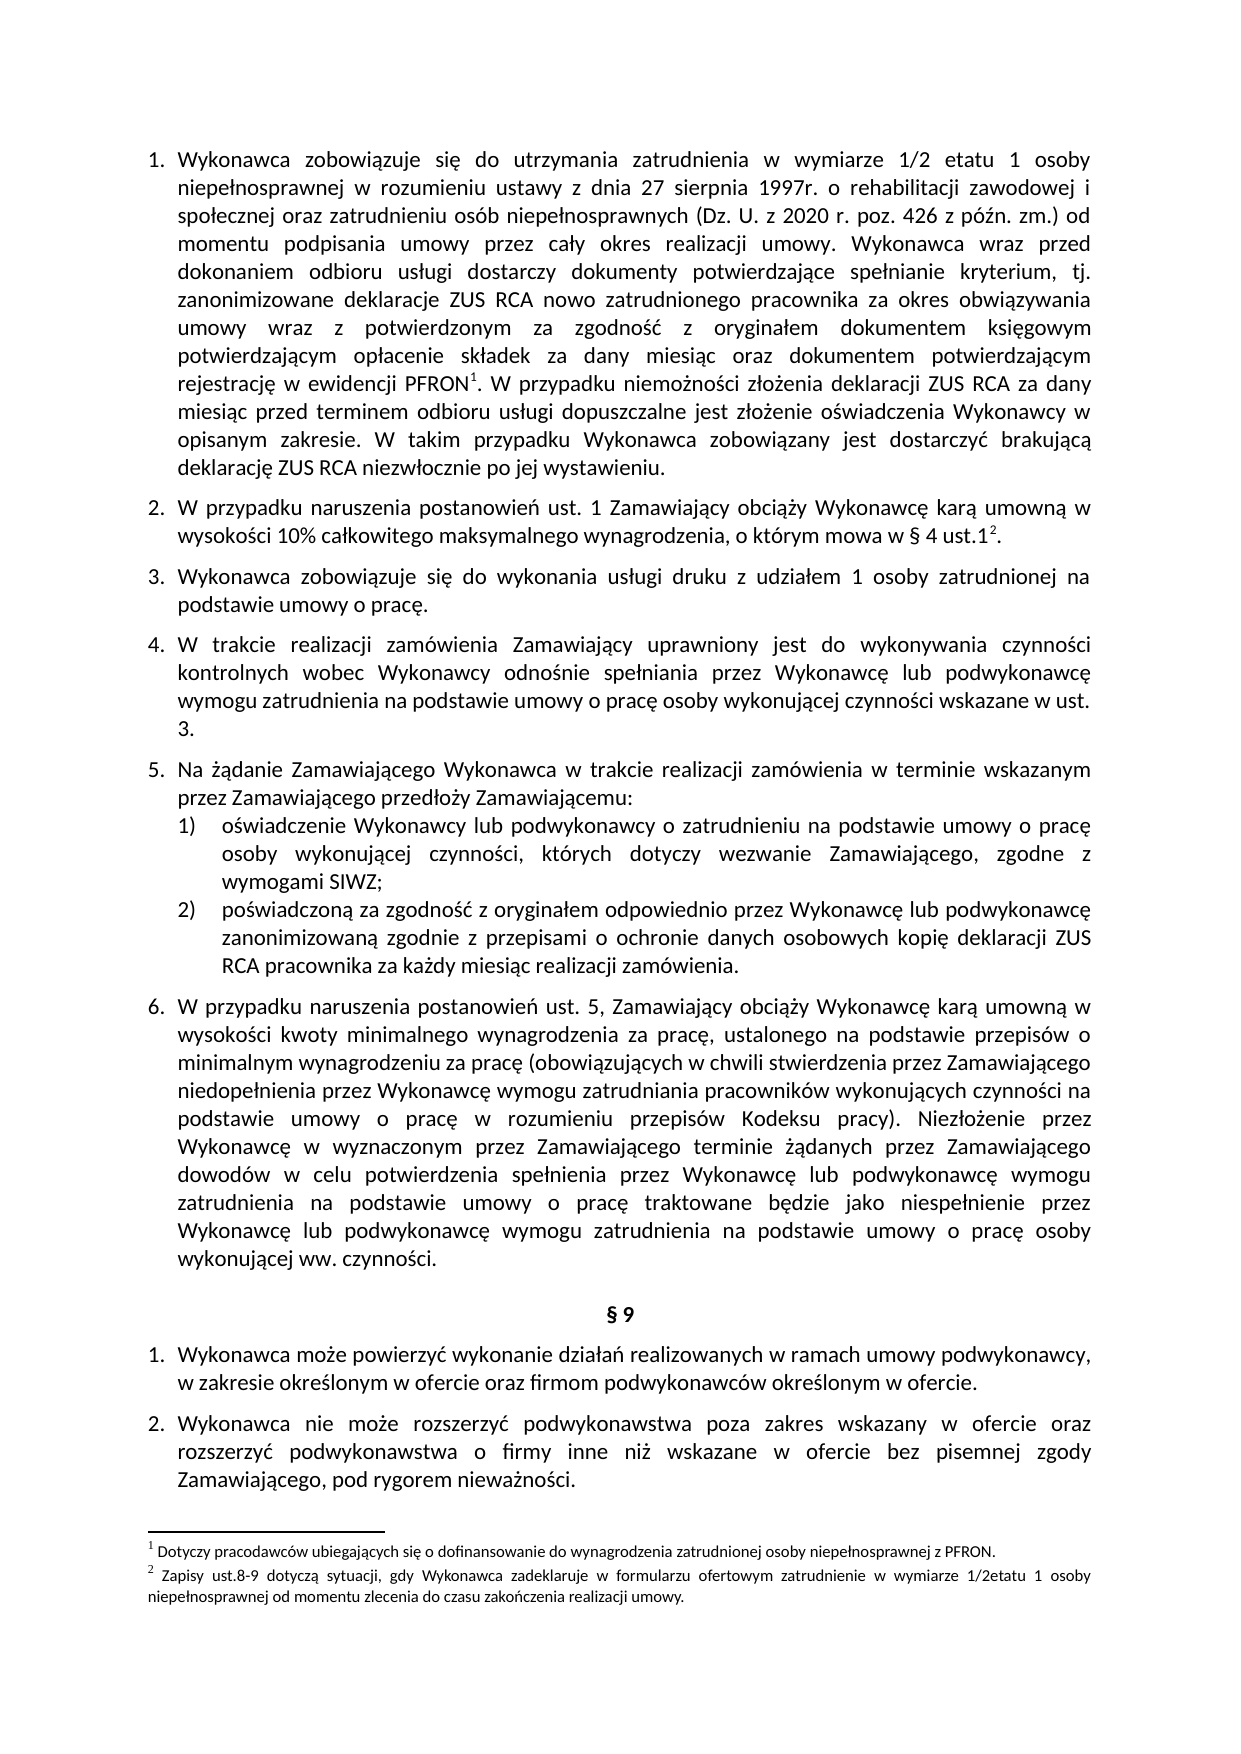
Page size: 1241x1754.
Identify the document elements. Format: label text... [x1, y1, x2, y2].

text 4. W trakcie realizacji zamówienia Zamawiający uprawniony jest do wykonywania czynności kontrolnych wobec Wykonawcy odnośnie spełniania przez Wykonawcę lub podwykonawcę wymogu zatrudnienia na podstawie umowy o pracę osoby wykonującej czynności wskazane w ust. 3. [148, 631, 1093, 743]
text 3. Wykonawca zobowiązuje się do wykonania usługi druku z udziałem 1 osoby zatrudnionej na podstawie umowy o pracę. [148, 562, 1093, 618]
text 1) oświadczenie Wykonawcy lub podwykonawcy o zatrudnieniu na podstawie umowy o pracę osoby wykonującej czynności, których dotyczy wezwanie Zamawiającego, zgodne z wymogami SIWZ; [177, 811, 1093, 895]
text 1. Wykonawca może powierzyć wykonanie działań realizowanych w ramach umowy podwykonawcy, w zakresie określonym w ofercie oraz firmom podwykonawców określonym w ofercie. [148, 1341, 1093, 1397]
text 2. W przypadku naruszenia postanowień ust. 1 Zamawiający obciąży Wykonawcę karą umowną w wysokości 10% całkowitego maksymalnego wynagrodzenia, o którym mowa w § 4 ust.1. [148, 493, 1093, 549]
text 1. Wykonawca zobowiązuje się do utrzymania zatrudnienia w wymiarze 1/2 etatu 1 osoby niepełnosprawnej w rozumieniu ustawy z dnia 27 sierpnia 1997r. o rehabilitacji zawodowej i społecznej oraz zatrudnieniu osób niepełnosprawnych (Dz. U. z 2020 r. poz. 426 z późn. zm.) od momentu podpisania umowy przez cały okres realizacji umowy. Wykonawca wraz przed dokonaniem odbioru usługi dostarczy dokumenty potwierdzające spełnianie kryterium, tj. zanonimizowane deklaracje ZUS RCA nowo zatrudnionego pracownika za okres obwiązywania umowy wraz z potwierdzonym za zgodność z oryginałem dokumentem księgowym potwierdzającym opłacenie składek za dany miesiąc oraz dokumentem potwierdzającym rejestrację w ewidencji PFRON. W przypadku niemożności złożenia deklaracji ZUS RCA za dany miesiąc przed terminem odbioru usługi dopuszczalne jest złożenie oświadczenia Wykonawcy w opisanym zakresie. W takim przypadku Wykonawca zobowiązany jest dostarczyć brakującą deklarację ZUS RCA niezwłocznie po jej wystawieniu. [148, 145, 1093, 481]
text § 9 [148, 1300, 1093, 1328]
text 5. Na żądanie Zamawiającego Wykonawca w trakcie realizacji zamówienia w terminie wskazanym przez Zamawiającego przedłoży Zamawiającemu: [148, 755, 1093, 811]
text 2) poświadczoną za zgodność z oryginałem odpowiednio przez Wykonawcę lub podwykonawcę zanonimizowaną zgodnie z przepisami o ochronie danych osobowych kopię deklaracji ZUS RCA pracownika za każdy miesiąc realizacji zamówienia. [177, 895, 1093, 979]
text 6. W przypadku naruszenia postanowień ust. 5, Zamawiający obciąży Wykonawcę karą umowną w wysokości kwoty minimalnego wynagrodzenia za pracę, ustalonego na podstawie przepisów o minimalnym wynagrodzeniu za pracę (obowiązujących w chwili stwierdzenia przez Zamawiającego niedopełnienia przez Wykonawcę wymogu zatrudniania pracowników wykonujących czynności na podstawie umowy o pracę w rozumieniu przepisów Kodeksu pracy). Niezłożenie przez Wykonawcę w wyznaczonym przez Zamawiającego terminie żądanych przez Zamawiającego dowodów w celu potwierdzenia spełnienia przez Wykonawcę lub podwykonawcę wymogu zatrudnienia na podstawie umowy o pracę traktowane będzie jako niespełnienie przez Wykonawcę lub podwykonawcę wymogu zatrudnienia na podstawie umowy o pracę osoby wykonującej ww. czynności. [148, 992, 1093, 1272]
text 2. Wykonawca nie może rozszerzyć podwykonawstwa poza zakres wskazany w ofercie oraz rozszerzyć podwykonawstwa o firmy inne niż wskazane w ofercie bez pisemnej zgody Zamawiającego, pod rygorem nieważności. [148, 1409, 1093, 1493]
